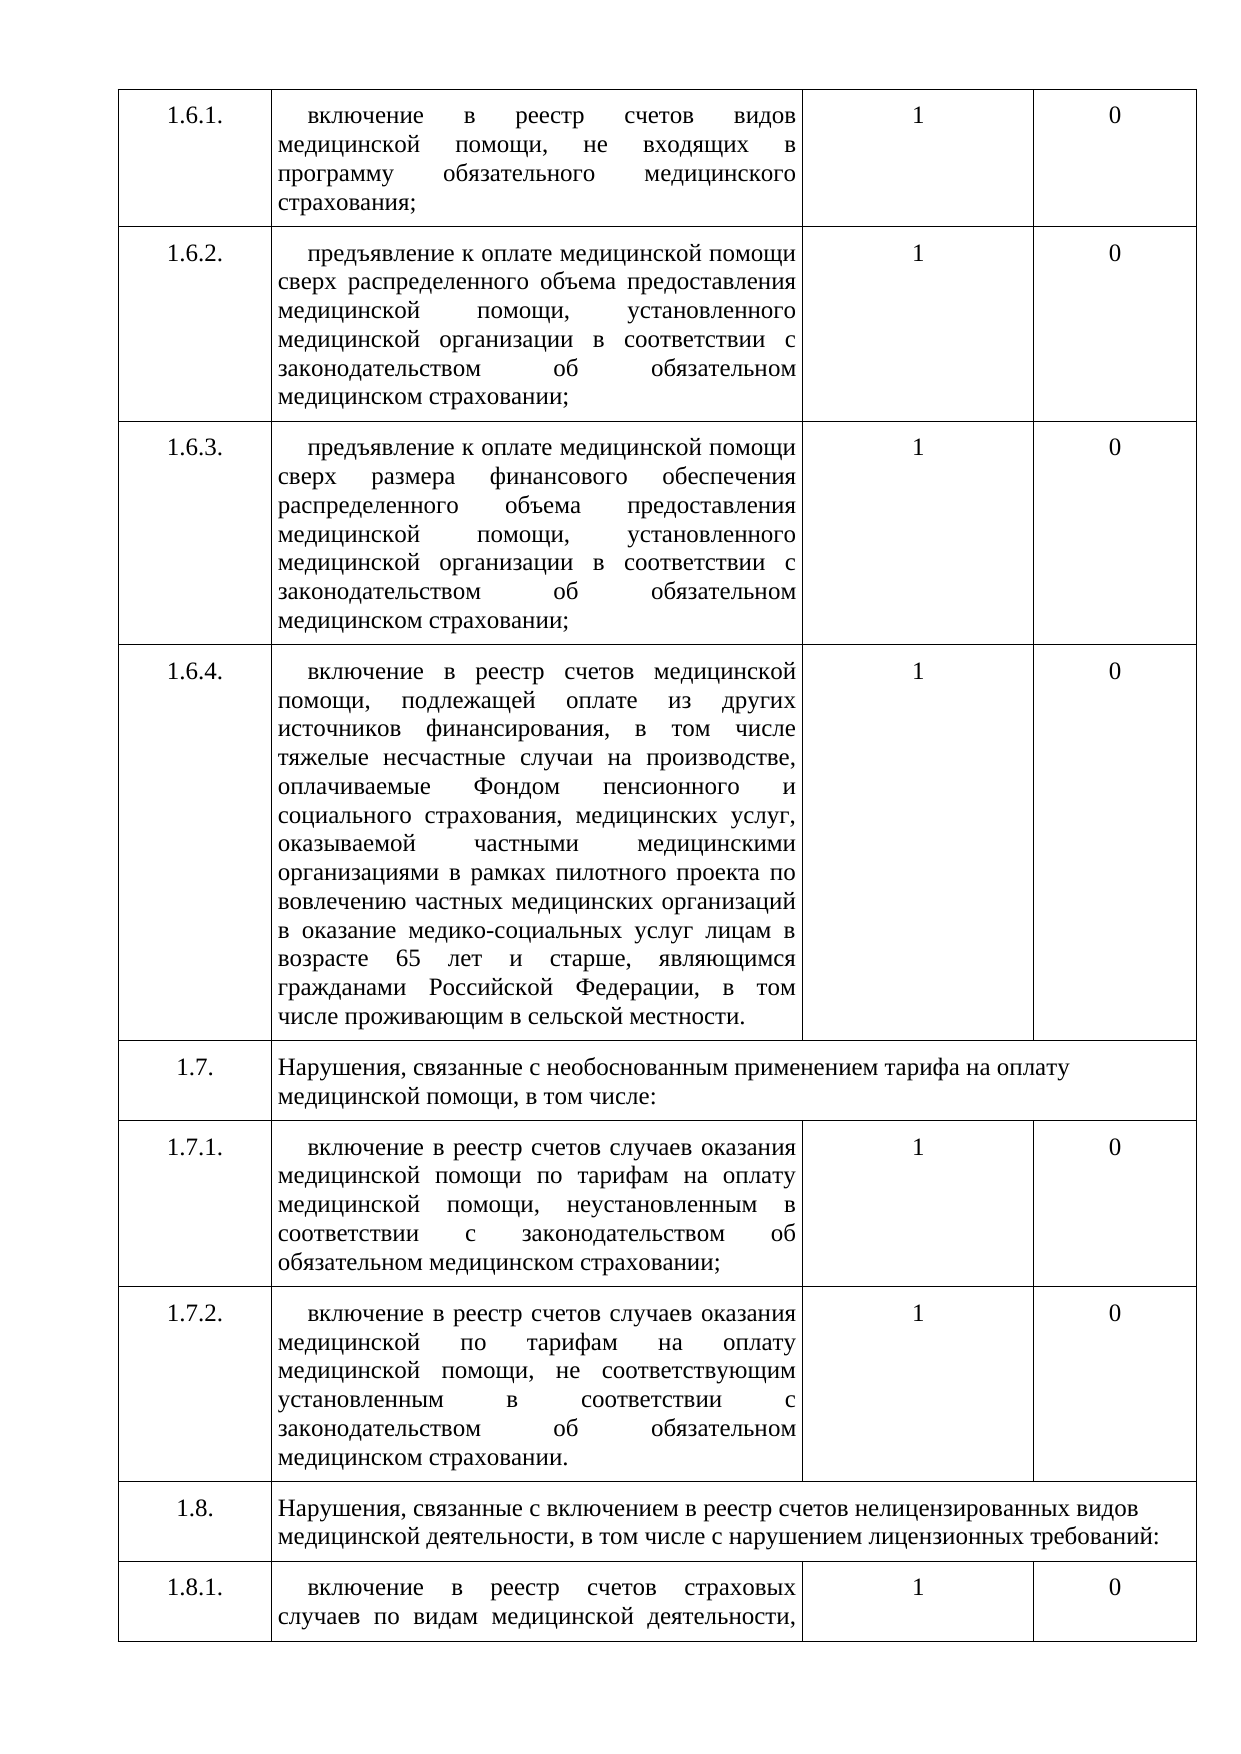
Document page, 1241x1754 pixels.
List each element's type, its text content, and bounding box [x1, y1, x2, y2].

table_cell 1.8. [119, 1482, 271, 1561]
table_cell 1 [803, 1121, 1033, 1286]
table_cell 1 [803, 422, 1033, 644]
table_cell включение в реестр счетов случаев оказания медицинской помощи по тарифам на оплату медицинской помощи, неустановленным в соответствии с законодательством об обязательном медицинском страховании; [272, 1121, 802, 1286]
table_cell включение в реестр счетов медицинской помощи, подлежащей оплате из других источников финансирования, в том числе тяжелые несчастные случаи на производстве, оплачиваемые Фондом пенсионного и социального страхования, медицинских услуг, оказываемой частными медицинскими организациями в рамках пилотного проекта по вовлечению частных медицинских организаций в оказание медико-социальных услуг лицам в возрасте 65 лет и старше, являющимся гражданами Российской Федерации, в том числе проживающим в сельской местности. [272, 645, 802, 1040]
table_cell 1.7.1. [119, 1121, 271, 1286]
table_cell 1.7.2. [119, 1287, 271, 1481]
table_cell 1.8.1. [119, 1562, 271, 1641]
table_cell 1 [803, 90, 1033, 226]
table_cell 1 [803, 1562, 1033, 1641]
table_cell 0 [1034, 1562, 1196, 1641]
table_cell Нарушения, связанные с необоснованным применением тарифа на оплату медицинской помощи, в том числе: [272, 1041, 1196, 1120]
table_cell включение в реестр счетов случаев оказания медицинской по тарифам на оплату медицинской помощи, не соответствующим установленным в соответствии с законодательством об обязательном медицинском страховании. [272, 1287, 802, 1481]
table_cell 1 [803, 645, 1033, 1040]
table_cell 0 [1034, 645, 1196, 1040]
table_cell 1.6.2. [119, 227, 271, 421]
table_cell 0 [1034, 1287, 1196, 1481]
table_cell 0 [1034, 422, 1196, 644]
table_cell 1 [803, 227, 1033, 421]
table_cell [272, 1562, 802, 1641]
table_cell 0 [1034, 1121, 1196, 1286]
table_cell Нарушения, связанные с включением в реестр счетов нелицензированных видов медицинской деятельности, в том числе с нарушением лицензионных требований: [272, 1482, 1196, 1561]
table_cell 1 [803, 1287, 1033, 1481]
table_cell предъявление к оплате медицинской помощи сверх размера финансового обеспечения распределенного объема предоставления медицинской помощи, установленного медицинской организации в соответствии с законодательством об обязательном медицинском страховании; [272, 422, 802, 644]
table_cell 0 [1034, 90, 1196, 226]
table_cell 0 [1034, 227, 1196, 421]
table_cell 1.6.3. [119, 422, 271, 644]
table_cell 1.6.4. [119, 645, 271, 1040]
table_cell включение в реестр счетов видов медицинской помощи, не входящих в программу обязательного медицинского страхования; [272, 90, 802, 226]
table_cell 1.7. [119, 1041, 271, 1120]
table_cell 1.6.1. [119, 90, 271, 226]
table_cell предъявление к оплате медицинской помощи сверх распределенного объема предоставления медицинской помощи, установленного медицинской организации в соответствии с законодательством об обязательном медицинском страховании; [272, 227, 802, 421]
